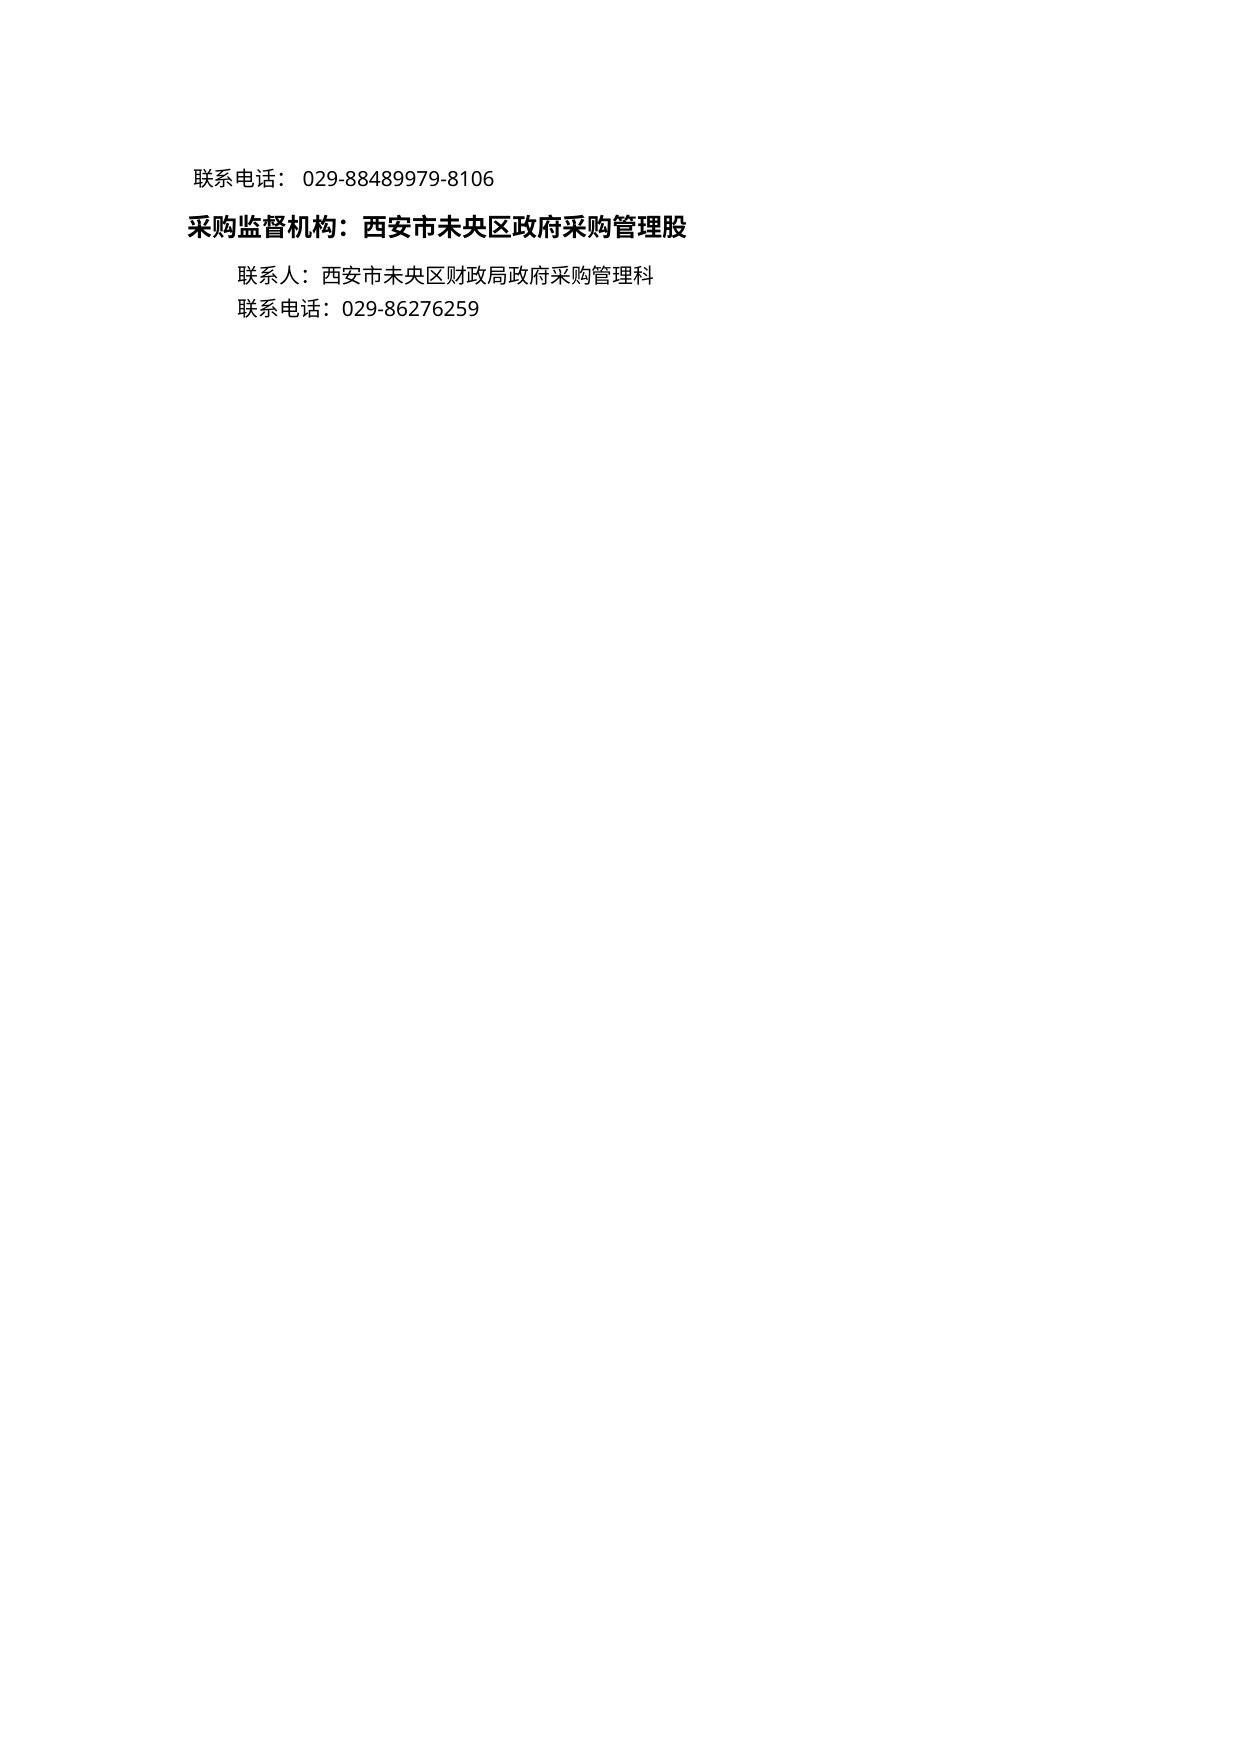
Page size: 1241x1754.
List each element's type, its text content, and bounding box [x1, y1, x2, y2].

text 联系电话： 029-88489979-8106 [187, 162, 1053, 194]
text 采购监督机构：西安市未央区政府采购管理股 [187, 194, 1053, 259]
text 联系人：西安市未央区财政局政府采购管理科 [187, 259, 1053, 292]
text 联系电话：029-86276259 [187, 292, 1053, 324]
